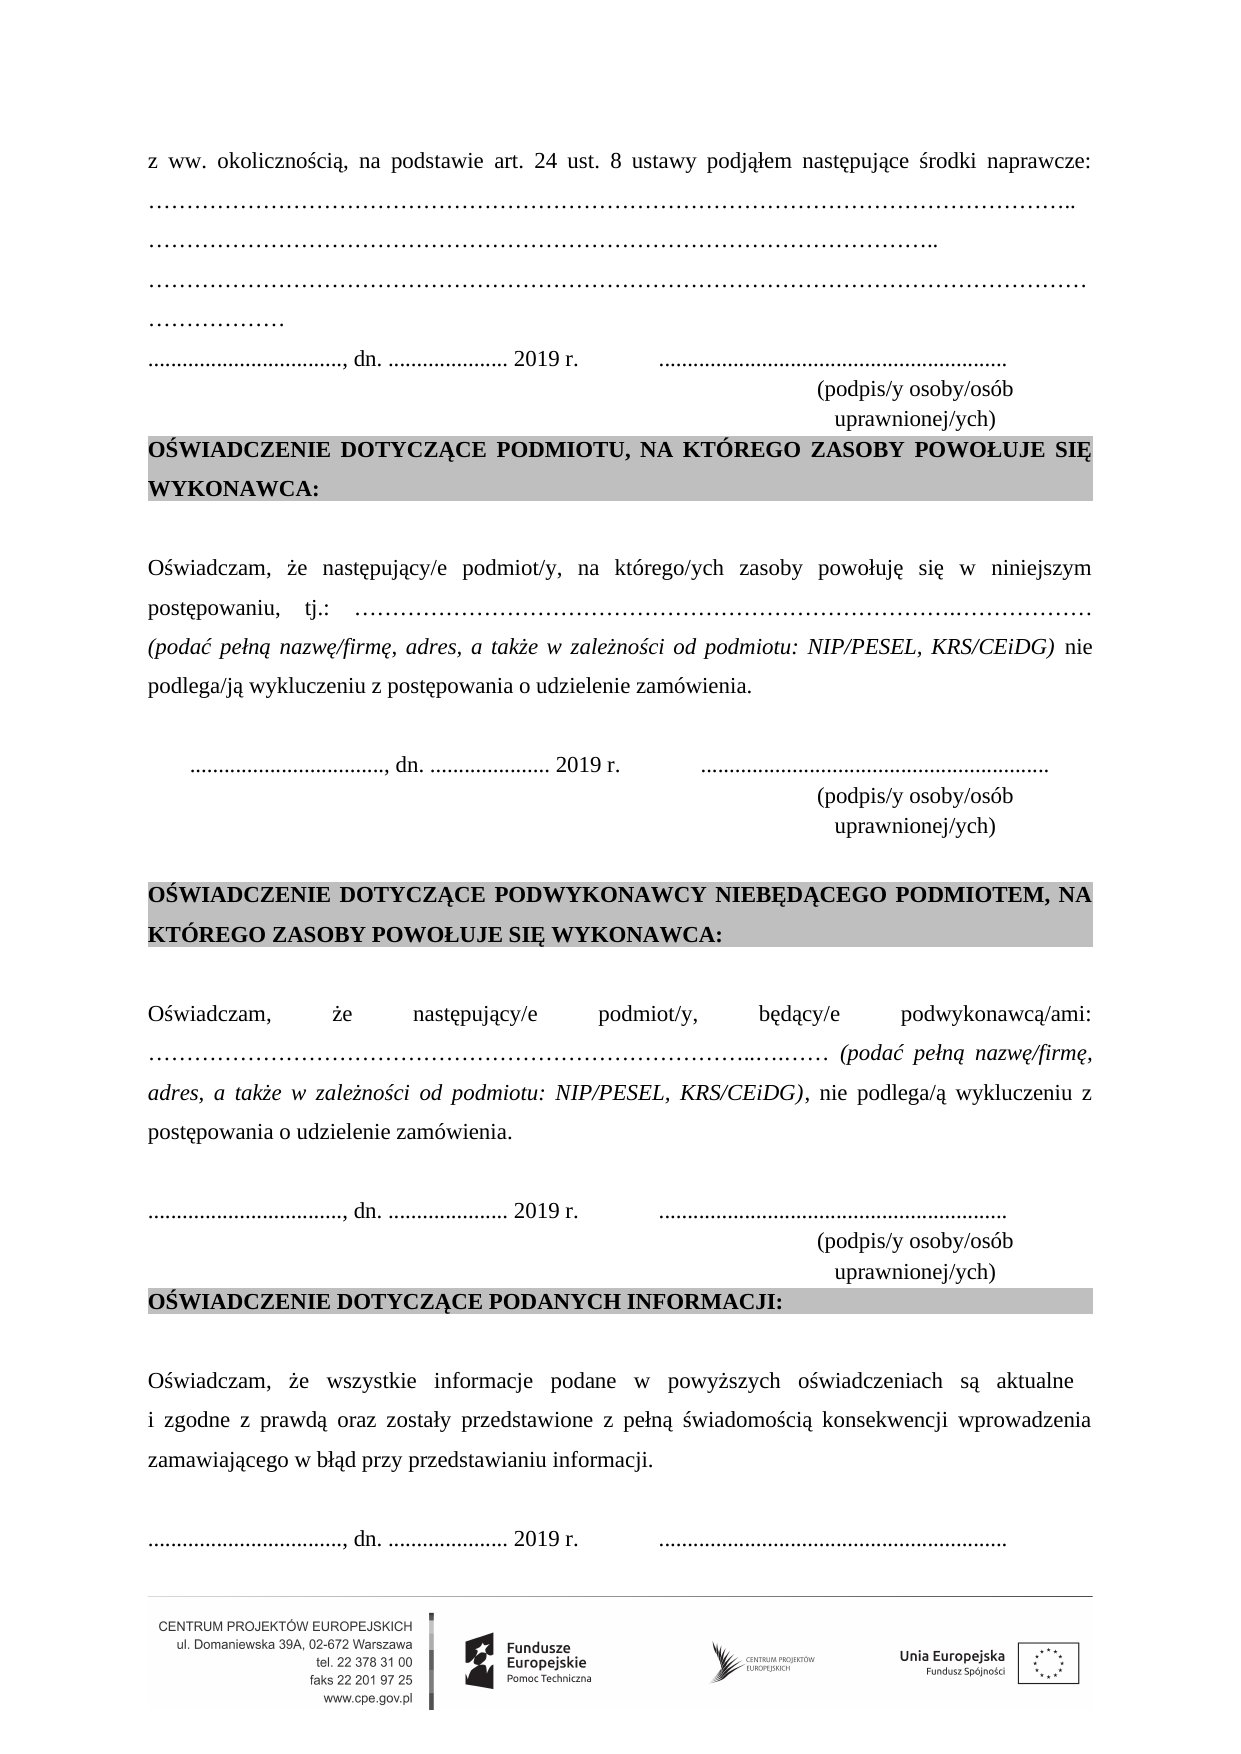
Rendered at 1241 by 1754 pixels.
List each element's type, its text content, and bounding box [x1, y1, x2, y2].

text (podpis/y osoby/osób uprawnionej/ych) [738, 1228, 1093, 1284]
text .................................., dn. ..................... 2019 r. ............................................................. [148, 1197, 1093, 1224]
text OŚWIADCZENIE DOTYCZĄCE PODWYKONAWCY NIEBĘDĄCEGO PODMIOTEM, NA KTÓREGO ZASOBY POWOŁUJE SIĘ WYKONAWCA: [148, 882, 1093, 947]
text .................................., dn. ..................... 2019 r. ............................................................. [148, 1525, 1093, 1551]
text .................................., dn. ..................... 2019 r. ............................................................. [148, 345, 1093, 371]
text …………………………………………………………………………………………..…………………………………………………………………………………………………………………………… [148, 227, 1093, 332]
text .................................., dn. ..................... 2019 r. ............................................................. [148, 751, 1093, 778]
text OŚWIADCZENIE DOTYCZĄCE PODMIOTU, NA KTÓREGO ZASOBY POWOŁUJE SIĘ WYKONAWCA: [148, 436, 1093, 501]
text (podpis/y osoby/osób uprawnionej/ych) [738, 782, 1093, 838]
text Oświadczam, że następujący/e podmiot/y, na którego/ych zasoby powołuję się w niniejszym postępowaniu, tj.: …………………………………………………………………….……………… (podać pełną nazwę/firmę, adres, a także w zależności od podmiotu: NIP/PESEL, KRS/CEiDG) nie podlega/ją wykluczeniu z postępowania o udzielenie zamówienia. [148, 554, 1093, 699]
text Oświadczam, że wszystkie informacje podane w powyższych oświadczeniach są aktualne i zgodne z prawdą oraz zostały przedstawione z pełną świadomością konsekwencji wprowadzenia zamawiającego w błąd przy przedstawianiu informacji. [148, 1367, 1093, 1472]
text Oświadczam, że następujący/e podmiot/y, będący/e podwykonawcą/ami: ……………………………………………………………………..….…… (podać pełną nazwę/firmę, adres, a także w zależności od podmiotu: NIP/PESEL, KRS/CEiDG), nie podlega/ą wykluczeniu z postępowania o udzielenie zamówienia. [148, 1000, 1093, 1145]
text (podpis/y osoby/osób uprawnionej/ych) [738, 375, 1093, 432]
text OŚWIADCZENIE DOTYCZĄCE PODANYCH INFORMACJI: [148, 1288, 1093, 1314]
picture [147, 1596, 1093, 1710]
